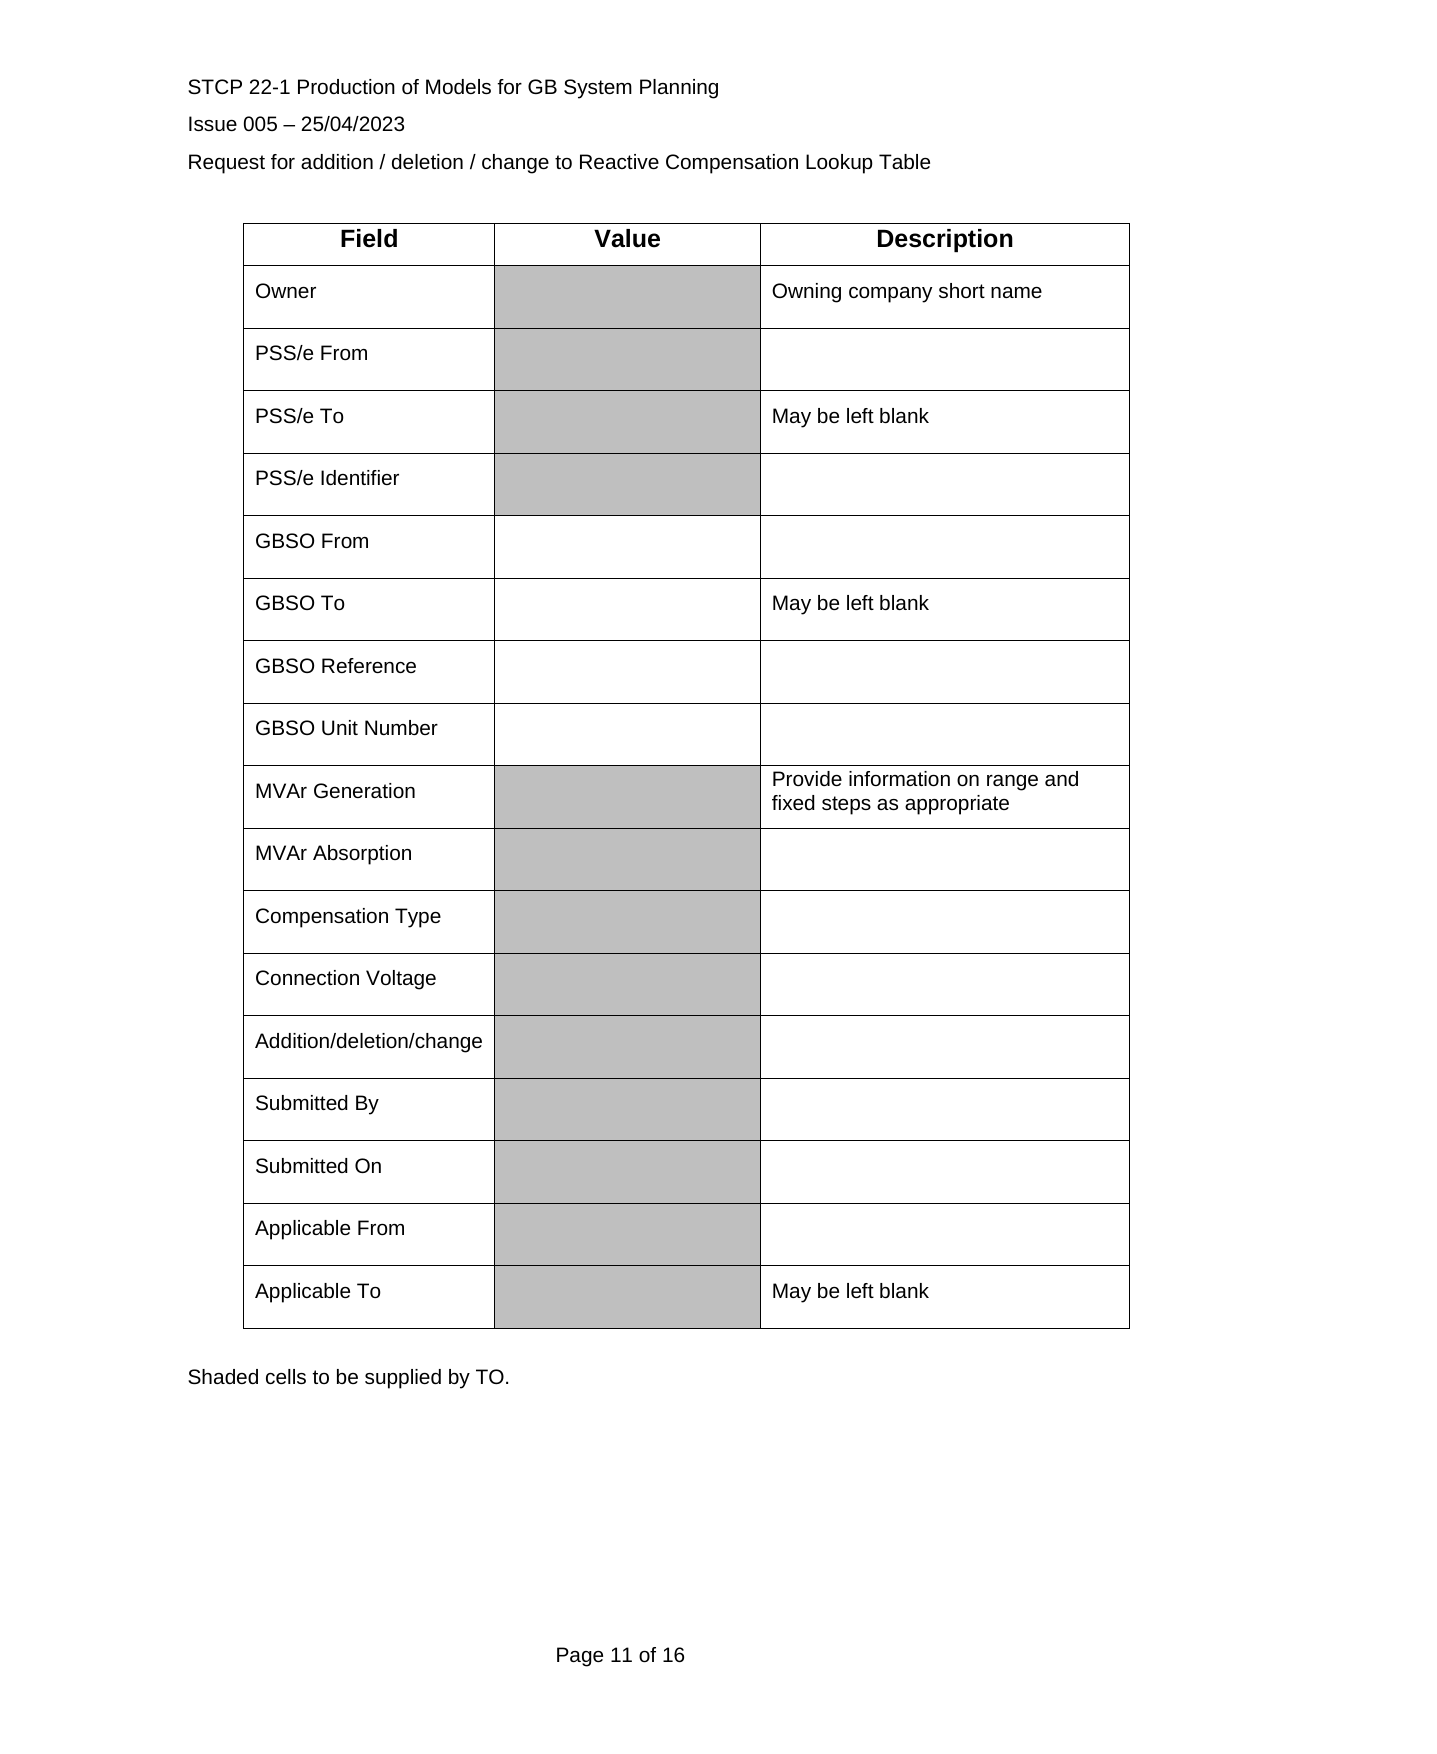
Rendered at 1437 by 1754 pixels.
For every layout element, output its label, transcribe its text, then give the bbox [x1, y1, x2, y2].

table_cell GBSO Reference [244, 641, 494, 703]
table_cell May be left blank [761, 579, 1129, 640]
table_cell [761, 1204, 1129, 1265]
table_cell [761, 1079, 1129, 1140]
table_cell GBSO From [244, 516, 494, 578]
table_cell [495, 1204, 760, 1265]
table_cell [761, 891, 1129, 953]
table_header Description [761, 224, 1129, 265]
table_cell [495, 829, 760, 890]
table_cell Owning company short name [761, 266, 1129, 328]
table_cell [495, 954, 760, 1015]
table_cell [495, 766, 760, 828]
table_cell [761, 954, 1129, 1015]
table_cell [495, 454, 760, 515]
table_cell [495, 391, 760, 453]
table_cell [495, 266, 760, 328]
table_cell [761, 829, 1129, 890]
table_cell PSS/e From [244, 329, 494, 390]
table_cell Owner [244, 266, 494, 328]
table_header Field [244, 224, 494, 265]
table_cell Addition/deletion/change [244, 1016, 494, 1078]
table_cell GBSO Unit Number [244, 704, 494, 765]
table_cell [761, 454, 1129, 515]
table_cell [761, 704, 1129, 765]
table_cell Submitted On [244, 1141, 494, 1203]
table_cell May be left blank [761, 1266, 1129, 1328]
table_cell Connection Voltage [244, 954, 494, 1015]
table_cell Compensation Type [244, 891, 494, 953]
table_cell MVAr Generation [244, 766, 494, 828]
table_cell [495, 1016, 760, 1078]
table_cell May be left blank [761, 391, 1129, 453]
table_cell [761, 329, 1129, 390]
table_cell [761, 1016, 1129, 1078]
table_cell [761, 641, 1129, 703]
table_cell [495, 1079, 760, 1140]
table_cell [761, 516, 1129, 578]
table_cell [495, 516, 760, 578]
table_cell Applicable From [244, 1204, 494, 1265]
table_cell [495, 1141, 760, 1203]
table_cell [761, 1141, 1129, 1203]
table_cell [495, 329, 760, 390]
table_cell PSS/e To [244, 391, 494, 453]
table_cell [495, 1266, 760, 1328]
table_cell MVAr Absorption [244, 829, 494, 890]
table_cell [495, 891, 760, 953]
table_cell [495, 579, 760, 640]
table_cell [495, 641, 760, 703]
table_header Value [495, 224, 760, 265]
text Shaded cells to be supplied by TO.Request for addition / deletion / change to Reactive Compensation Lookup Table [187, 150, 1053, 174]
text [187, 1365, 1053, 1389]
table_cell [495, 704, 760, 765]
table_cell Submitted By [244, 1079, 494, 1140]
table_cell Applicable To [244, 1266, 494, 1328]
table_cell Provide information on range and fixed steps as appropriate [761, 766, 1129, 828]
table_cell PSS/e Identifier [244, 454, 494, 515]
table_cell GBSO To [244, 579, 494, 640]
